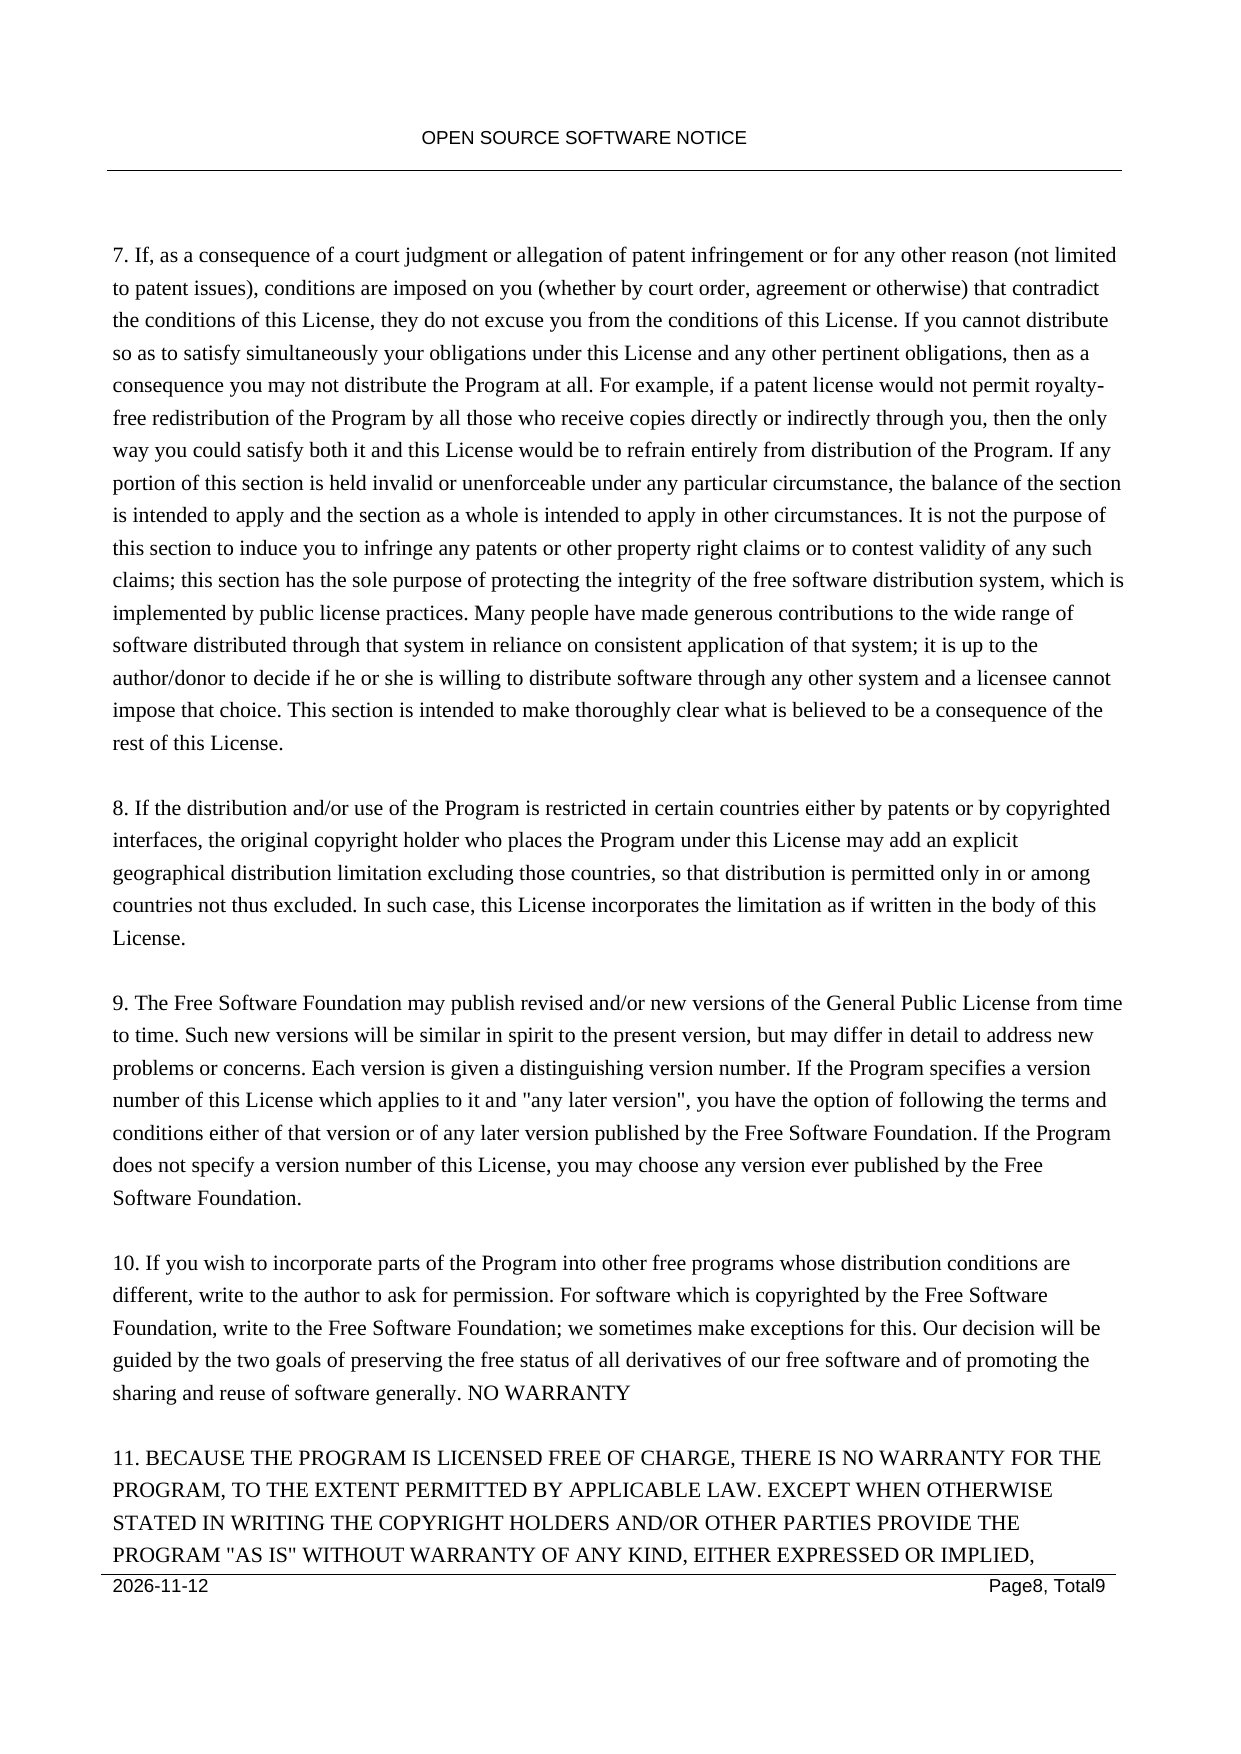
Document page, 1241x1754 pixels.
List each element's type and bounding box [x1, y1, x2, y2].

text [112, 206, 1128, 1571]
